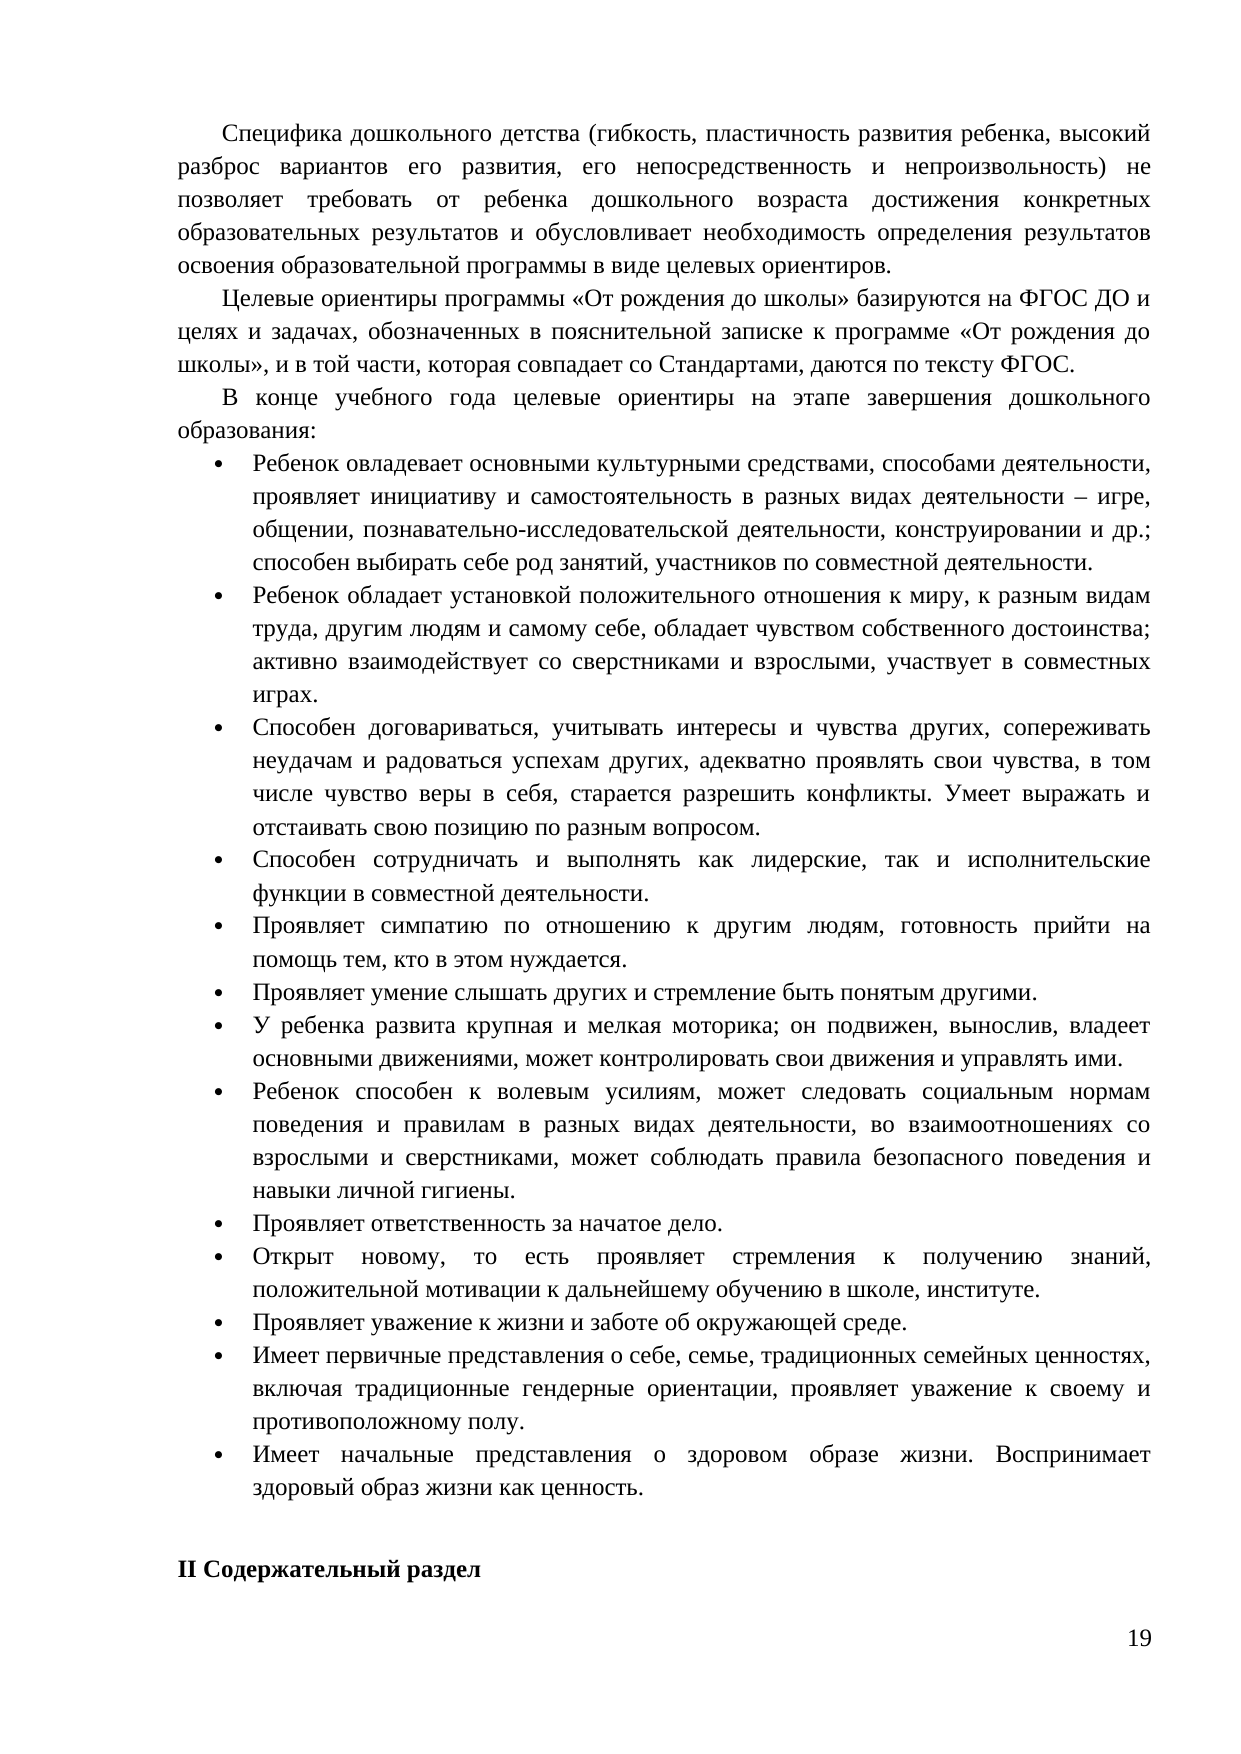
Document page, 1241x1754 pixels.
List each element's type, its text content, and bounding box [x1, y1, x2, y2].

list Имеет первичные представления о себе, семье, традиционных семейных ценностях, включая традиционные гендерные ориентации, проявляет уважение к своему и противоположному полу. [215, 1340, 1152, 1435]
list Открыт новому, то есть проявляет стремления к получению знаний, положительной мотивации к дальнейшему обучению в школе, институте. [215, 1241, 1152, 1303]
list Имеет начальные представления о здоровом образе жизни. Воспринимает здоровый образ жизни как ценность. [215, 1439, 1152, 1501]
list Проявляет умение слышать других и стремление быть понятым другими. [215, 977, 1152, 1005]
list У ребенка развита крупная и мелкая моторика; он подвижен, вынослив, владеет основными движениями, может контролировать свои движения и управлять ими. [215, 1010, 1152, 1071]
list Способен договариваться, учитывать интересы и чувства других, сопереживать неудачам и радоваться успехам других, адекватно проявлять свои чувства, в том числе чувство веры в себя, старается разрешить конфликты. Умеет выражать и отстаивать свою позицию по разным вопросом. [215, 712, 1152, 840]
list Проявляет уважение к жизни и заботе об окружающей среде. [215, 1307, 1152, 1336]
list В конце учебного года целевые ориентиры на этапе завершения дошкольного образования: [177, 382, 1152, 444]
text II Содержательный раздел [177, 1554, 1152, 1583]
list Проявляет симпатию по отношению к другим людям, готовность прийти на помощь тем, кто в этом нуждается. [215, 911, 1152, 972]
list Специфика дошкольного детства (гибкость, пластичность развития ребенка, высокий разброс вариантов его развития, его непосредственность и непроизвольность) не позволяет требовать от ребенка дошкольного возраста достижения конкретных образовательных результатов и обусловливает необходимость определения результатов освоения образовательной программы в виде целевых ориентиров. [177, 118, 1152, 279]
list Целевые ориентиры программы «От рождения до школы» базируются на ФГОС ДО и целях и задачах, обозначенных в пояснительной записке к программе «От рождения до школы», и в той части, которая совпадает со Стандартами, даются по тексту ФГОС. [177, 283, 1152, 378]
list Способен сотрудничать и выполнять как лидерские, так и исполнительские функции в совместной деятельности. [215, 844, 1152, 906]
list Ребенок обладает установкой положительного отношения к миру, к разным видам труда, другим людям и самому себе, обладает чувством собственного достоинства; активно взаимодействует со сверстниками и взрослыми, участвует в совместных играх. [215, 580, 1152, 708]
list Ребенок способен к волевым усилиям, может следовать социальным нормам поведения и правилам в разных видах деятельности, во взаимоотношениях со взрослыми и сверстниками, может соблюдать правила безопасного поведения и навыки личной гигиены. [215, 1076, 1152, 1203]
list Ребенок овладевает основными культурными средствами, способами деятельности, проявляет инициативу и самостоятельность в разных видах деятельности – игре, общении, познавательно-исследовательской деятельности, конструировании и др.; способен выбирать себе род занятий, участников по совместной деятельности. [215, 448, 1152, 576]
list Проявляет ответственность за начатое дело. [215, 1208, 1152, 1237]
